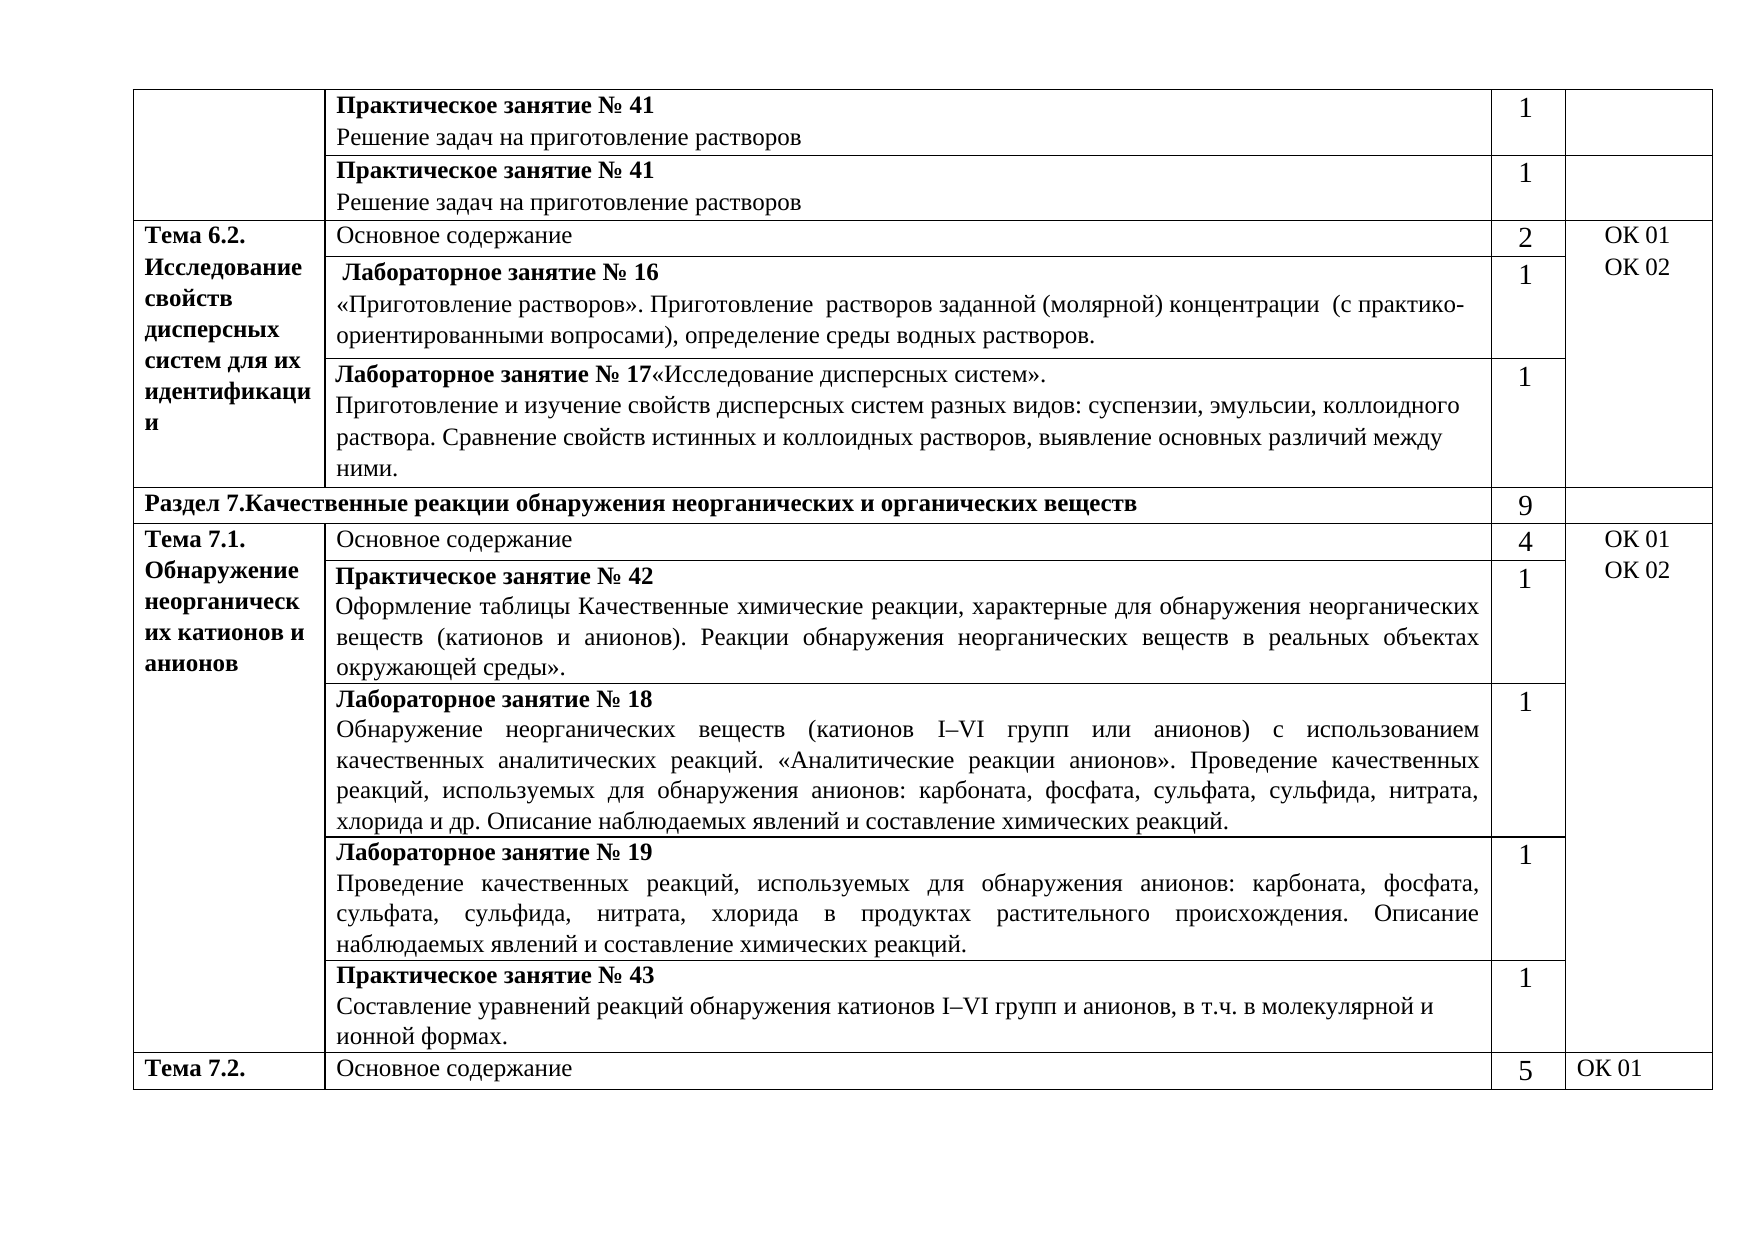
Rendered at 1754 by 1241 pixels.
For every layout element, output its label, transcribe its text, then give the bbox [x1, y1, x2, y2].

table_cell Практическое занятие № 41 Решение задач на приготовление растворов [326, 156, 1491, 219]
table_cell Основное содержание [326, 221, 1491, 256]
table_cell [134, 1053, 324, 1089]
table_cell Тема 6.2. Исследование свойств дисперсных систем для их идентификации [134, 221, 324, 487]
table_cell Лабораторное занятие № 16 «Приготовление растворов». Приготовление растворов заданной (молярной) концентрации (с практико-ориентированными вопросами), определение среды водных растворов. [326, 257, 1491, 358]
table_cell Основное содержание [326, 524, 1491, 560]
table_cell Тема 7.1. Обнаружение неорганических катионов и анионов [134, 524, 324, 1052]
table_cell Практическое занятие № 43 Составление уравнений реакций обнаружения катионов I–VI групп и анионов, в т.ч. в молекулярной и ионной формах. [326, 961, 1491, 1052]
table_cell ОК 01 ОК 02 ПК 1.1. [1566, 1053, 1712, 1089]
table_cell 1 [1492, 684, 1565, 836]
table_cell ОК 01 ОК 02 [1566, 221, 1712, 487]
table_cell 2 [1492, 221, 1565, 256]
table_cell [1566, 488, 1712, 523]
table_cell 1 [1492, 257, 1565, 358]
table_cell Практическое занятие № 41 Решение задач на приготовление растворов [326, 90, 1491, 154]
table_cell [1566, 156, 1712, 219]
table_cell 1 [1492, 961, 1565, 1052]
table_cell Лабораторное занятие № 18 Обнаружение неорганических веществ (катионов I–VI групп или анионов) с использованием качественных аналитических реакций. «Аналитические реакции анионов». Проведение качественных реакций, используемых для обнаружения анионов: карбоната, фосфата, сульфата, сульфида, нитрата, хлорида и др. Описание наблюдаемых явлений и составление химических реакций. [326, 684, 1491, 836]
table_cell 1 [1492, 156, 1565, 219]
table_cell 9 [1492, 488, 1565, 523]
table_cell Лабораторное занятие № 19 Проведение качественных реакций, используемых для обнаружения анионов: карбоната, фосфата, сульфата, сульфида, нитрата, хлорида в продуктах растительного происхождения. Описание наблюдаемых явлений и составление химических реакций. [326, 838, 1491, 959]
table_cell Лабораторное занятие № 17«Исследование дисперсных систем». Приготовление и изучение свойств дисперсных систем разных видов: суспензии, эмульсии, коллоидного раствора. Сравнение свойств истинных и коллоидных растворов, выявление основных различий между ними. [326, 359, 1491, 487]
table_cell 1 [1492, 561, 1565, 683]
table_cell 4 [1492, 524, 1565, 560]
table_cell 1 [1492, 359, 1565, 487]
table_cell 5 [1492, 1053, 1565, 1089]
table_cell 1 [1492, 90, 1565, 154]
table_cell Раздел 7.Качественные реакции обнаружения неорганических и органических веществ [134, 488, 1491, 523]
table_cell Практическое занятие № 42 Оформление таблицы Качественные химические реакции, характерные для обнаружения неорганических веществ (катионов и анионов). Реакции обнаружения неорганических веществ в реальных объектах окружающей среды». [326, 561, 1491, 683]
table_cell ОК 01 ОК 02 [1566, 524, 1712, 1052]
table_cell Основное содержание [326, 1053, 1491, 1089]
table_cell 1 [1492, 838, 1565, 959]
